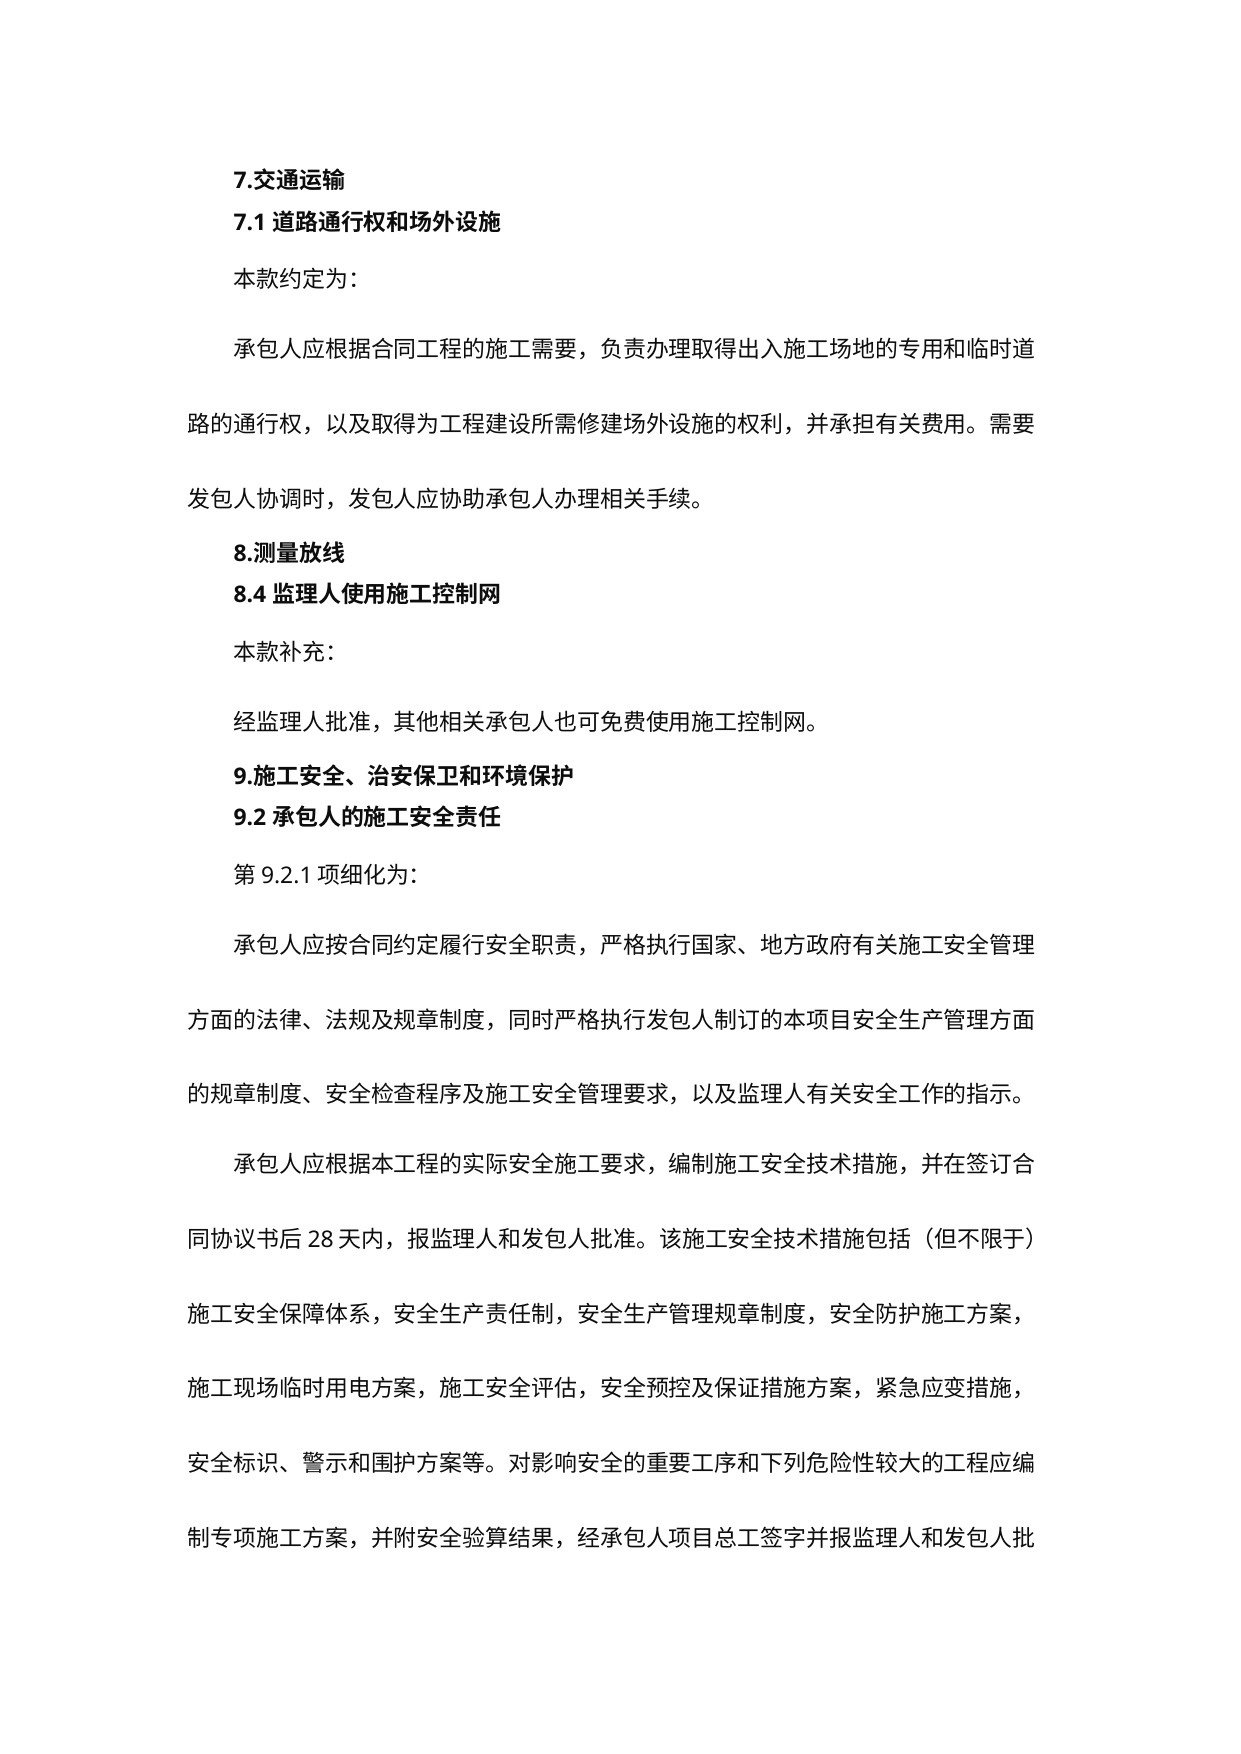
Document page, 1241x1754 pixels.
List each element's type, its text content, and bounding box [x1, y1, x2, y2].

subtitle 9.2 承包人的施工安全责任 [187, 799, 1053, 833]
text 经监理人批准，其他相关承包人也可免费使用施工控制网。 [187, 688, 1053, 753]
text 承包人应根据合同工程的施工需要，负责办理取得出入施工场地的专用和临时道路的通行权，以及取得为工程建设所需修建场外设施的权利，并承担有关费用。需要发包人协调时，发包人应协助承包人办理相关手续。 [187, 315, 1053, 529]
subtitle 8.4 监理人使用施工控制网 [187, 576, 1053, 609]
text 本款约定为： [187, 245, 1053, 310]
text 第9.2.1项细化为： [187, 841, 1053, 906]
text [187, 1130, 1053, 1569]
text 本款补充： [187, 618, 1053, 683]
subtitle 7.1 道路通行权和场外设施 [187, 204, 1053, 237]
subtitle 7.交通运输 [187, 162, 1053, 195]
subtitle 8.测量放线 [187, 534, 1053, 568]
text 承包人应按合同约定履行安全职责，严格执行国家、地方政府有关施工安全管理方面的法律、法规及规章制度，同时严格执行发包人制订的本项目安全生产管理方面的规章制度、安全检查程序及施工安全管理要求，以及监理人有关安全工作的指示。 [187, 911, 1053, 1125]
subtitle 9.施工安全、治安保卫和环境保护 [187, 758, 1053, 791]
